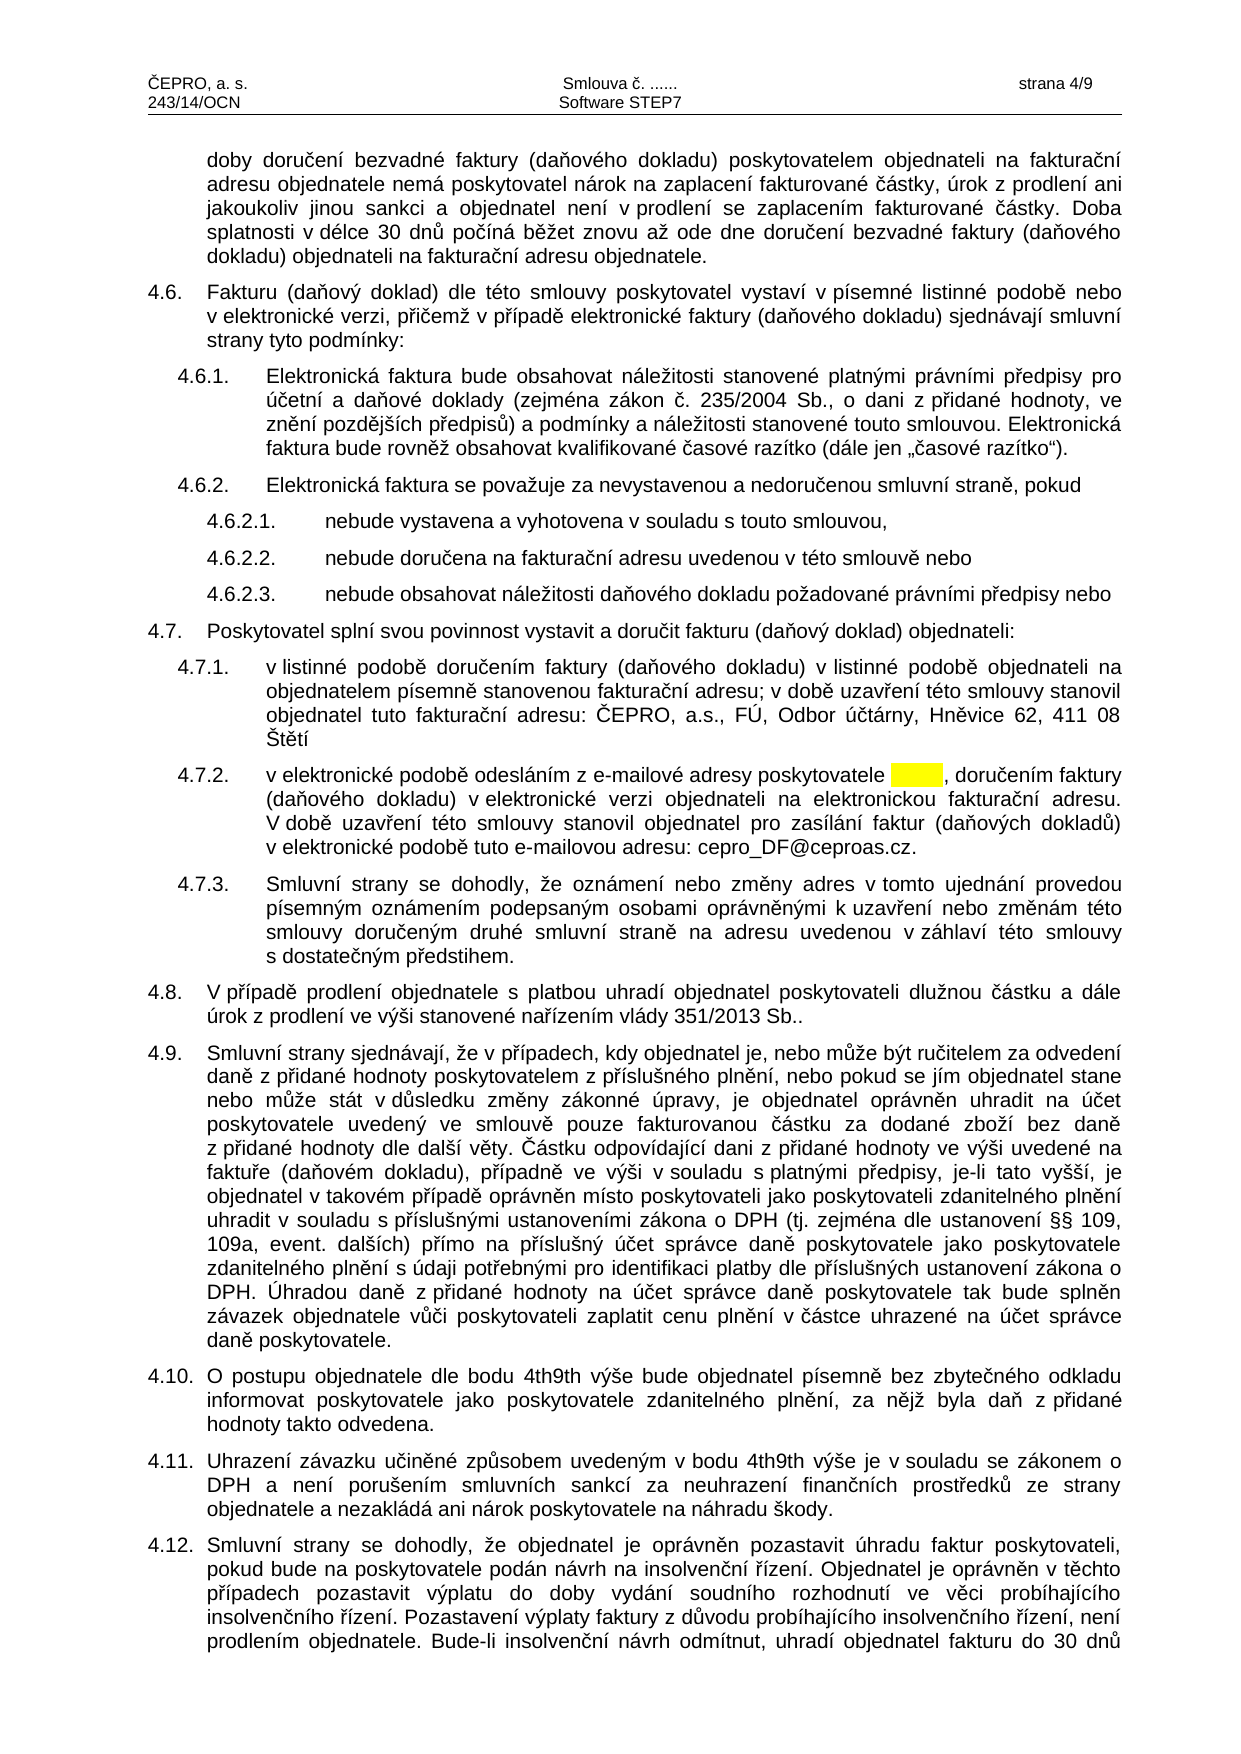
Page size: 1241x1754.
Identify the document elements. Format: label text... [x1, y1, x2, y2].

text Fakturu (daňový doklad) dle této smlouvy poskytovatel vystaví v písemné listinné podobě nebo v elektronické verzi, přičemž v případě elektronické faktury (daňového dokladu) sjednávají smluvní strany tyto podmínky: [148, 280, 1122, 352]
text V případě prodlení objednatele s platbou uhradí objednatel poskytovateli dlužnou částku a dále úrok z prodlení ve výši stanovené nařízením vlády 351/2013 Sb.. [148, 980, 1122, 1028]
text nebude vystavena a vyhotovena v souladu s touto smlouvou, [207, 509, 1122, 533]
text v listinné podobě doručením faktury (daňového dokladu) v listinné podobě objednateli na objednatelem písemně stanovenou fakturační adresu; v době uzavření této smlouvy stanovil objednatel tuto fakturační adresu: ČEPRO, a.s., FÚ, Odbor účtárny, Hněvice 62, 411 08 Štětí [177, 655, 1122, 751]
text Poskytovatel splní svou povinnost vystavit a doručit fakturu (daňový doklad) objednateli: [148, 618, 1122, 642]
text Smluvní strany se dohodly, že oznámení nebo změny adres v tomto ujednání provedou písemným oznámením podepsaným osobami oprávněnými k uzavření nebo změnám této smlouvy doručeným druhé smluvní straně na adresu uvedenou v záhlaví této smlouvy s dostatečným předstihem. [177, 872, 1122, 967]
text O postupu objednatele dle bodu 4.9 výše bude objednatel písemně bez zbytečného odkladu informovat poskytovatele jako poskytovatele zdanitelného plnění, za nějž byla daň z přidané hodnoty takto odvedena. [148, 1364, 1122, 1436]
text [148, 148, 1122, 267]
text nebude doručena na fakturační adresu uvedenou v této smlouvě nebo [207, 546, 1122, 569]
text Elektronická faktura bude obsahovat náležitosti stanovené platnými právními předpisy pro účetní a daňové doklady (zejména zákon č. 235/2004 Sb., o dani z přidané hodnoty, ve znění pozdějších předpisů) a podmínky a náležitosti stanovené touto smlouvou. Elektronická faktura bude rovněž obsahovat kvalifikované časové razítko (dále jen „časové razítko“). [177, 364, 1122, 460]
text Uhrazení závazku učiněné způsobem uvedeným v bodu 4.9 výše je v souladu se zákonem o DPH a není porušením smluvních sankcí za neuhrazení finančních prostředků ze strany objednatele a nezakládá ani nárok poskytovatele na náhradu škody. [148, 1449, 1122, 1521]
text v elektronické podobě odesláním z e-mailové adresy poskytovatele , doručením faktury (daňového dokladu) v elektronické verzi objednateli na elektronickou fakturační adresu. V době uzavření této smlouvy stanovil objednatel pro zasílání faktur (daňových dokladů) v elektronické podobě tuto e-mailovou adresu: cepro_DF@ceproas.cz. [177, 763, 1122, 859]
text Smluvní strany sjednávají, že v případech, kdy objednatel je, nebo může být ručitelem za odvedení daně z přidané hodnoty poskytovatelem z příslušného plnění, nebo pokud se jím objednatel stane nebo může stát v důsledku změny zákonné úpravy, je objednatel oprávněn uhradit na účet poskytovatele uvedený ve smlouvě pouze fakturovanou částku za dodané zboží bez daně z přidané hodnoty dle další věty. Částku odpovídající dani z přidané hodnoty ve výši uvedené na faktuře (daňovém dokladu), případně ve výši v souladu s platnými předpisy, je-li tato vyšší, je objednatel v takovém případě oprávněn místo poskytovateli jako poskytovateli zdanitelného plnění uhradit v souladu s příslušnými ustanoveními zákona o DPH (tj. zejména dle ustanovení §§ 109, 109a, event. dalších) přímo na příslušný účet správce daně poskytovatele jako poskytovatele zdanitelného plnění s údaji potřebnými pro identifikaci platby dle příslušných ustanovení zákona o DPH. Úhradou daně z přidané hodnoty na účet správce daně poskytovatele tak bude splněn závazek objednatele vůči poskytovateli zaplatit cenu plnění v částce uhrazené na účet správce daně poskytovatele. [148, 1040, 1122, 1352]
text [148, 1533, 1122, 1653]
text Elektronická faktura se považuje za nevystavenou a nedoručenou smluvní straně, pokud [177, 473, 1122, 497]
text nebude obsahovat náležitosti daňového dokladu požadované právními předpisy nebo [207, 582, 1122, 606]
